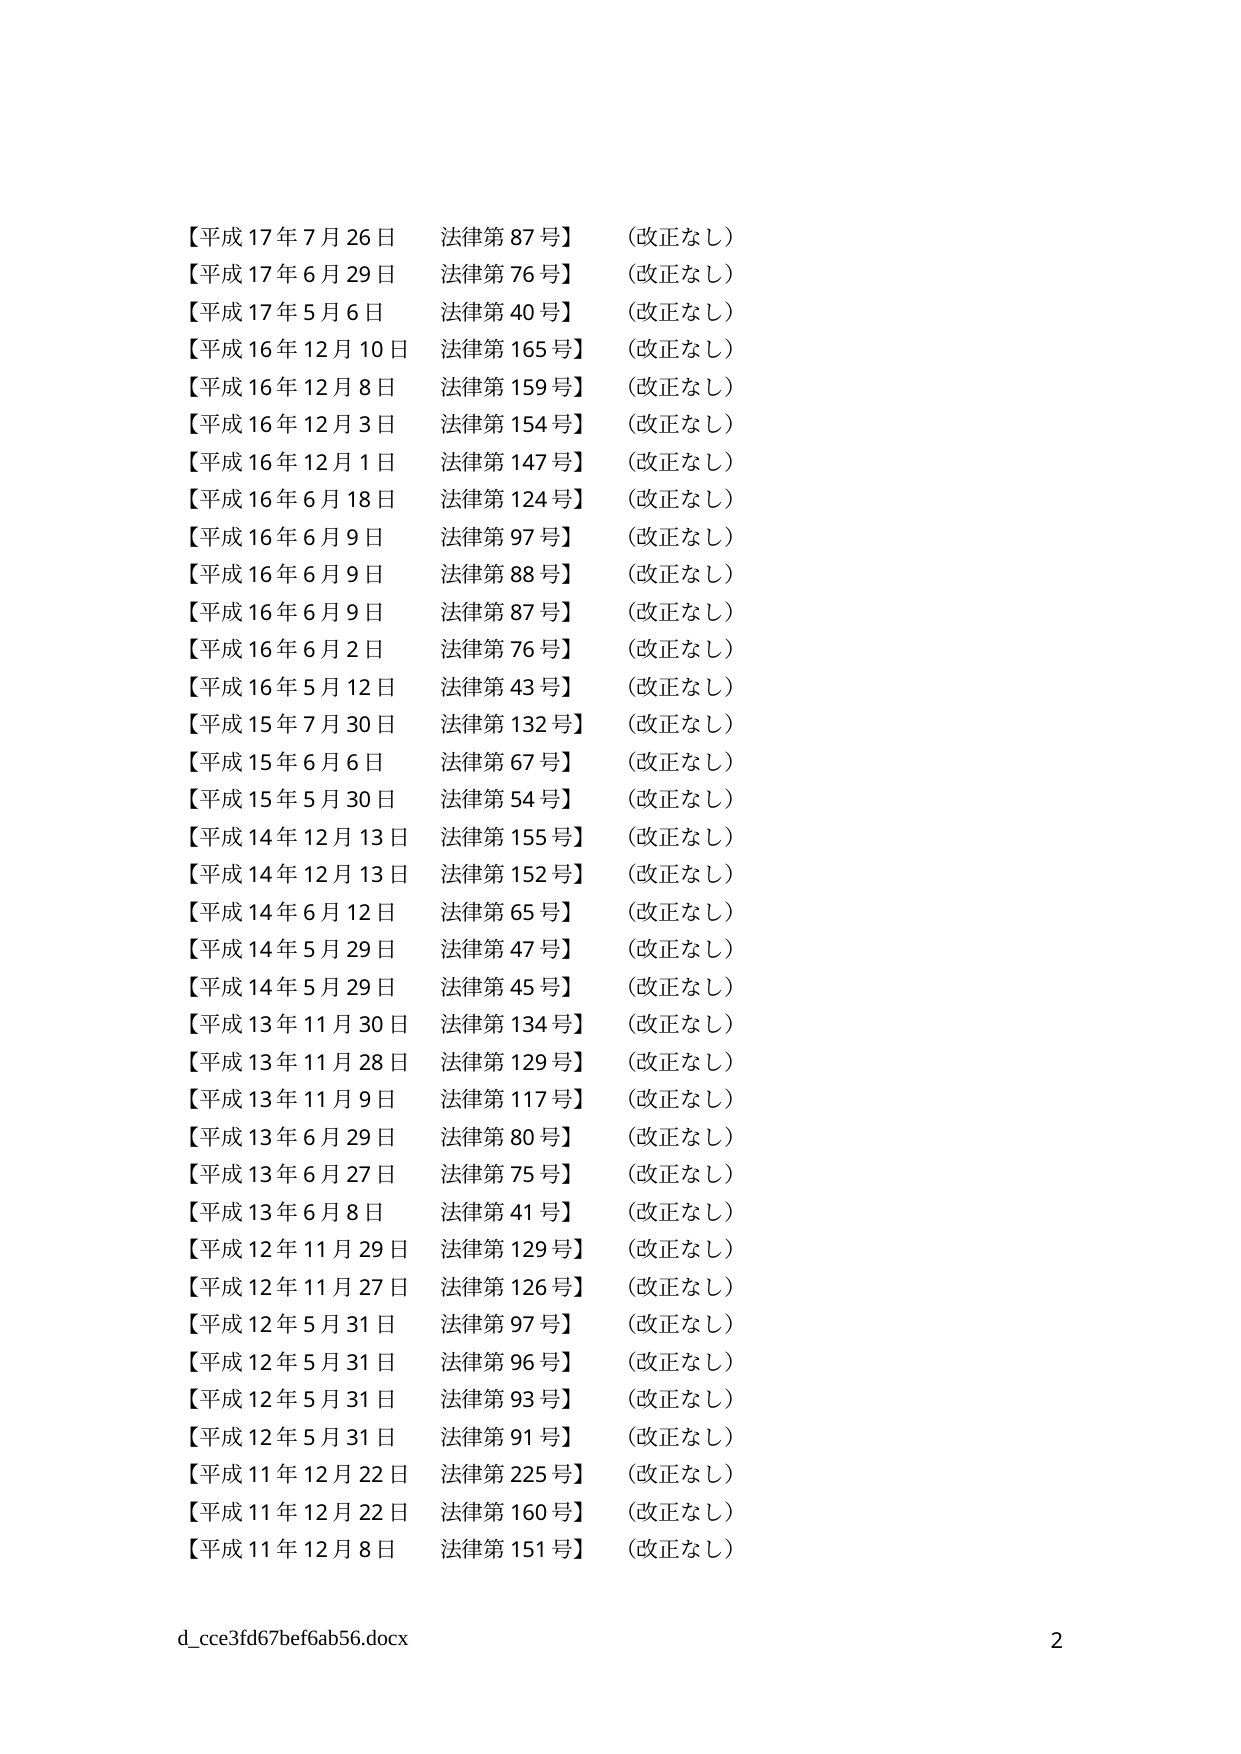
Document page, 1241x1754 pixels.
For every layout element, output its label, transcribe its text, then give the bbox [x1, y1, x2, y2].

text 【平成12年5月31日 法律第97号】 （改正なし） [177, 1304, 1063, 1342]
text 【平成14年6月12日 法律第65号】 （改正なし） [177, 892, 1063, 929]
text 【平成16年12月10日 法律第165号】 （改正なし） [177, 329, 1063, 367]
text 【平成14年5月29日 法律第45号】 （改正なし） [177, 967, 1063, 1004]
text 【平成16年12月3日 法律第154号】 （改正なし） [177, 404, 1063, 442]
text 【平成11年12月8日 法律第151号】 （改正なし） [177, 1529, 1063, 1567]
text 【平成11年12月22日 法律第225号】 （改正なし） [177, 1454, 1063, 1492]
text 【平成14年12月13日 法律第152号】 （改正なし） [177, 854, 1063, 892]
text 【平成15年6月6日 法律第67号】 （改正なし） [177, 742, 1063, 779]
text 【平成12年5月31日 法律第93号】 （改正なし） [177, 1379, 1063, 1417]
text 【平成16年5月12日 法律第43号】 （改正なし） [177, 667, 1063, 704]
text 【平成12年11月27日 法律第126号】 （改正なし） [177, 1267, 1063, 1304]
text 【平成14年12月13日 法律第155号】 （改正なし） [177, 817, 1063, 854]
text 【平成16年6月2日 法律第76号】 （改正なし） [177, 629, 1063, 667]
text 【平成17年7月26日 法律第87号】 （改正なし） [177, 217, 1063, 254]
text 【平成17年5月6日 法律第40号】 （改正なし） [177, 292, 1063, 329]
text 【平成12年11月29日 法律第129号】 （改正なし） [177, 1229, 1063, 1267]
text 【平成11年12月22日 法律第160号】 （改正なし） [177, 1492, 1063, 1529]
text 【平成13年11月30日 法律第134号】 （改正なし） [177, 1004, 1063, 1042]
text 【平成13年11月28日 法律第129号】 （改正なし） [177, 1042, 1063, 1079]
text 【平成13年6月8日 法律第41号】 （改正なし） [177, 1192, 1063, 1229]
text 【平成13年6月29日 法律第80号】 （改正なし） [177, 1117, 1063, 1154]
text 【平成16年6月9日 法律第87号】 （改正なし） [177, 592, 1063, 629]
text 【平成16年6月18日 法律第124号】 （改正なし） [177, 479, 1063, 517]
text 【平成16年6月9日 法律第88号】 （改正なし） [177, 554, 1063, 592]
text 【平成15年5月30日 法律第54号】 （改正なし） [177, 779, 1063, 817]
text 【平成12年5月31日 法律第91号】 （改正なし） [177, 1417, 1063, 1454]
text 【平成12年5月31日 法律第96号】 （改正なし） [177, 1342, 1063, 1379]
text 【平成15年7月30日 法律第132号】 （改正なし） [177, 704, 1063, 742]
text 【平成13年11月9日 法律第117号】 （改正なし） [177, 1079, 1063, 1117]
text 【平成14年5月29日 法律第47号】 （改正なし） [177, 929, 1063, 967]
text 【平成16年12月8日 法律第159号】 （改正なし） [177, 367, 1063, 404]
text 【平成17年6月29日 法律第76号】 （改正なし） [177, 254, 1063, 292]
text 【平成16年6月9日 法律第97号】 （改正なし） [177, 517, 1063, 554]
text 【平成16年12月1日 法律第147号】 （改正なし） [177, 442, 1063, 479]
text 【平成13年6月27日 法律第75号】 （改正なし） [177, 1154, 1063, 1192]
